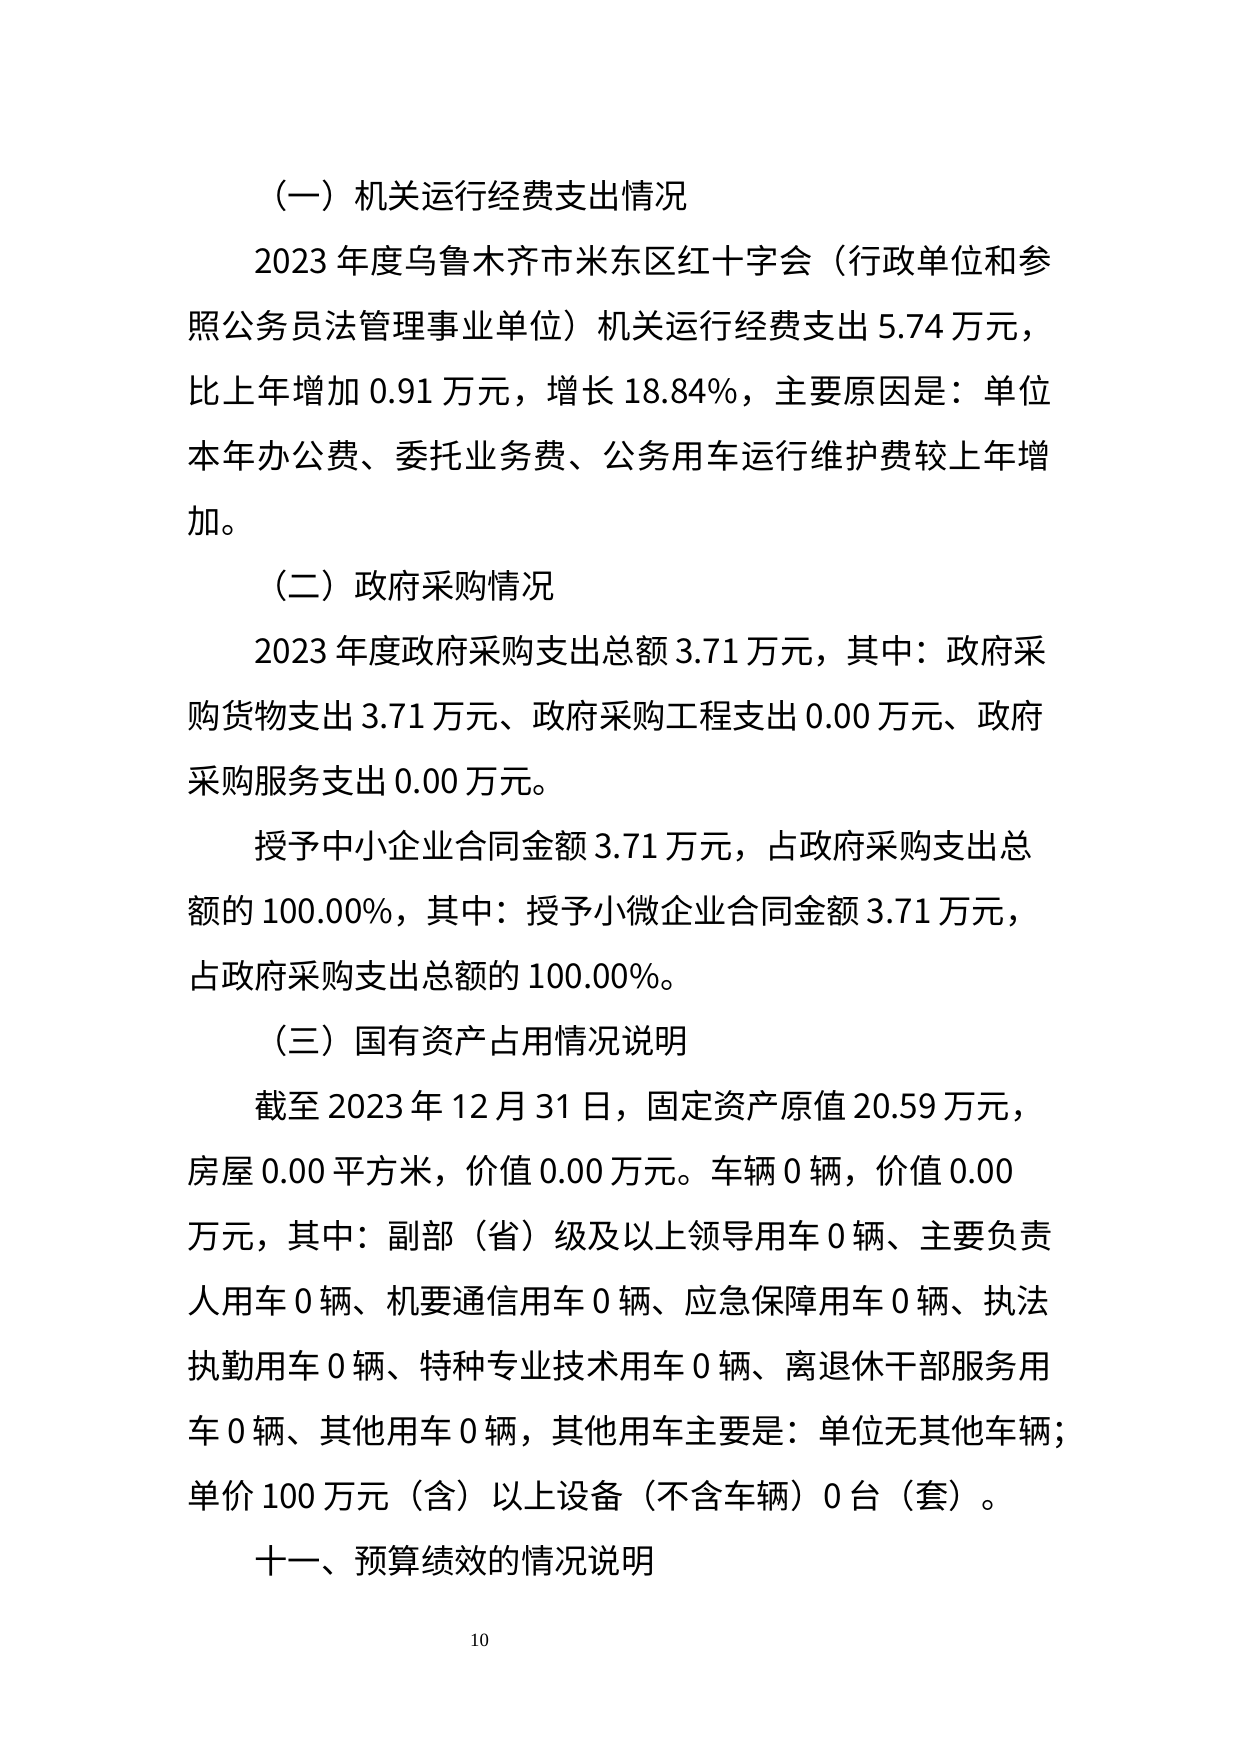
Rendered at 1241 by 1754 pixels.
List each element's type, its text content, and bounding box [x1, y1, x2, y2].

text 2023年度乌鲁木齐市米东区红十字会（行政单位和参照公务员法管理事业单位）机关运行经费支出5.74万元，比上年增加0.91万元，增长18.84%，主要原因是：单位本年办公费、委托业务费、公务用车运行维护费较上年增加。 [187, 227, 1053, 552]
text （一）机关运行经费支出情况 [187, 162, 1053, 227]
text 授予中小企业合同金额3.71万元，占政府采购支出总额的100.00%，其中：授予小微企业合同金额3.71万元，占政府采购支出总额的100.00%。 [187, 812, 1053, 1007]
text （三）国有资产占用情况说明 [187, 1007, 1053, 1072]
text （二）政府采购情况 [187, 552, 1053, 617]
text 2023年度政府采购支出总额3.71万元，其中：政府采购货物支出3.71万元、政府采购工程支出0.00万元、政府采购服务支出0.00万元。 [187, 617, 1053, 812]
text 截至2023年12月31日，固定资产原值20.59万元，房屋0.00平方米，价值0.00万元。车辆0辆，价值0.00万元，其中：副部（省）级及以上领导用车0辆、主要负责人用车0辆、机要通信用车0辆、应急保障用车0辆、执法执勤用车0辆、特种专业技术用车0辆、离退休干部服务用车0辆、其他用车0辆，其他用车主要是：单位无其他车辆；单价100万元（含）以上设备（不含车辆）0台（套）。 [187, 1072, 1053, 1527]
text 十一、预算绩效的情况说明 [187, 1527, 1053, 1592]
